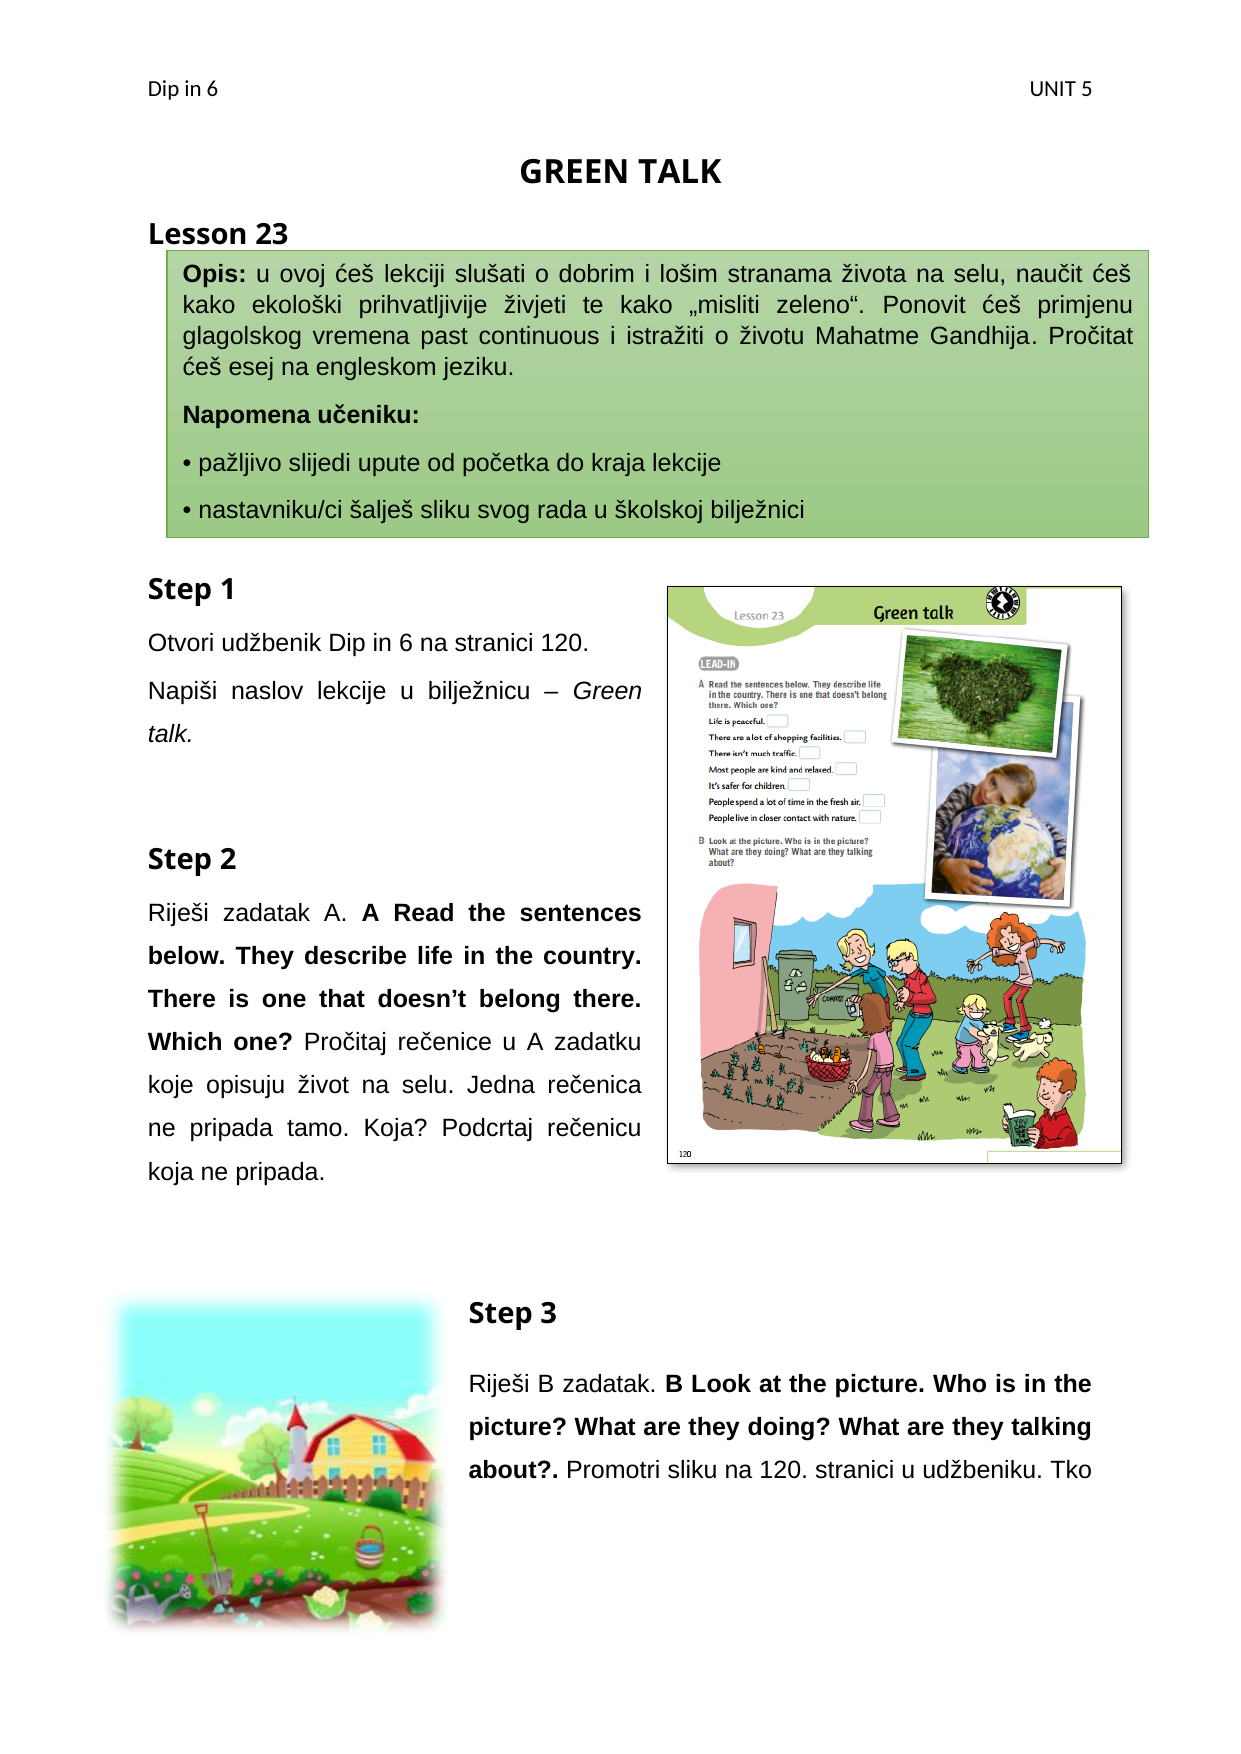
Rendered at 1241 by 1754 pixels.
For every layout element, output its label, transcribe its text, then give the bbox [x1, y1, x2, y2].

text GREEN TALK [148, 148, 1093, 193]
text Step 1 [148, 526, 1093, 608]
text Step 2 [148, 838, 664, 878]
text Riješi zadatak A. A Read the sentences below. They describe life in the country. There is one that doesn’t belong there. Which one? Pročitaj rečenice u A zadatku koje opisuju život na selu. Jedna rečenica ne pripada tamo. Koja? Podcrtaj rečenicu koja ne pripada. [148, 898, 1093, 1185]
text Napiši naslov lekcije u bilježnicu – Green talk. [148, 676, 664, 748]
text Lesson 23 [148, 213, 1093, 253]
picture [668, 587, 1121, 1163]
picture [131, 1317, 421, 1607]
text Otvori udžbenik Dip in 6 na stranici 120. [148, 628, 664, 657]
text Step 3 [431, 1292, 1093, 1332]
